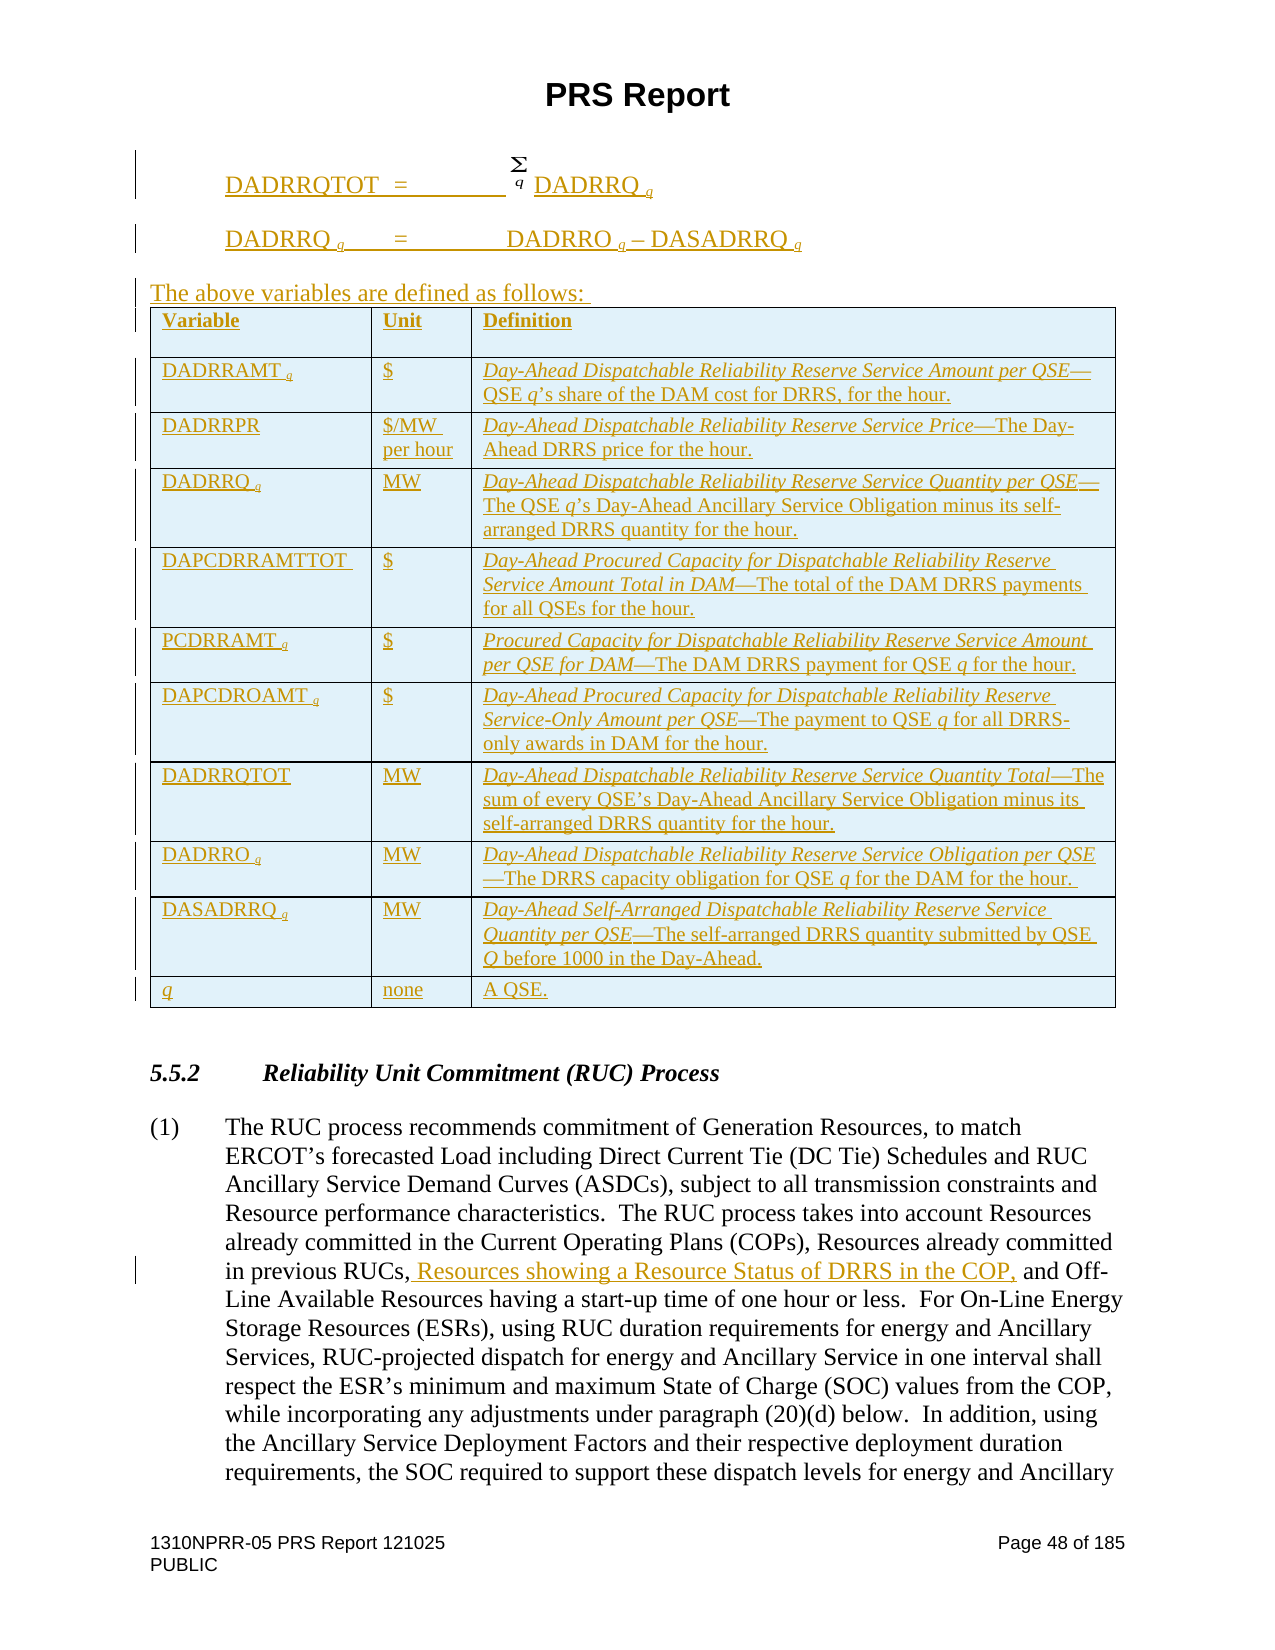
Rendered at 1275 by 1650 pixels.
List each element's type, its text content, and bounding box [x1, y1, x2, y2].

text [150, 1112, 1125, 1486]
text 5.5.2 Reliability Unit Commitment (RUC) Process [150, 1058, 1125, 1087]
